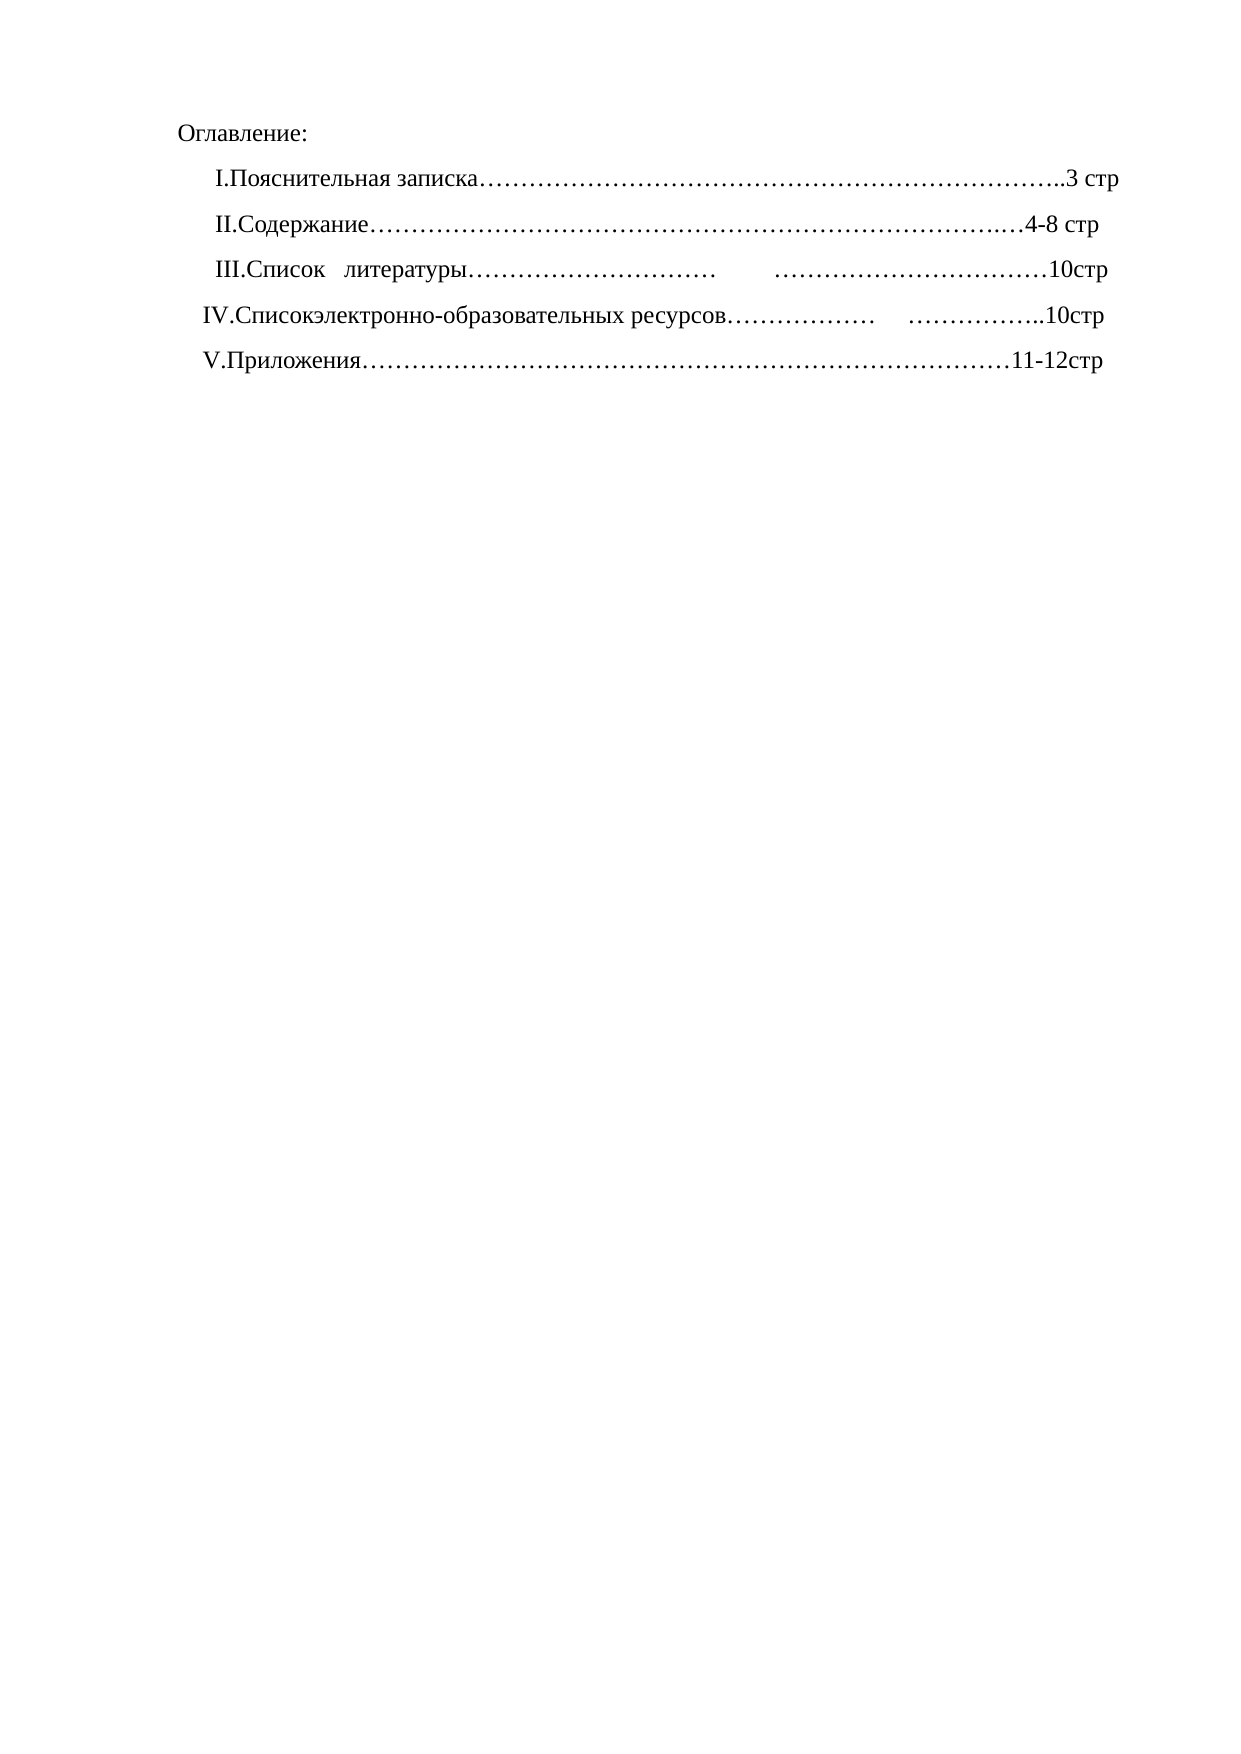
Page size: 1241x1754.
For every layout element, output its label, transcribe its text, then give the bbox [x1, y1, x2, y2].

text IV.Списокэлектронно-образовательных ресурсов……………… ……………..10стр [177, 300, 1152, 328]
text V.Приложения……………………………………………………………………11-12стр [177, 345, 1152, 374]
text Оглавление: [177, 118, 1152, 147]
text I.Пояснительная записка……………………………………………………………..3 стр [215, 163, 1152, 192]
text III.Список литературы………………………… ……………………………10стр [215, 254, 1152, 283]
text II.Содержание………………………………………………………………….…4-8 стр [215, 209, 1152, 238]
